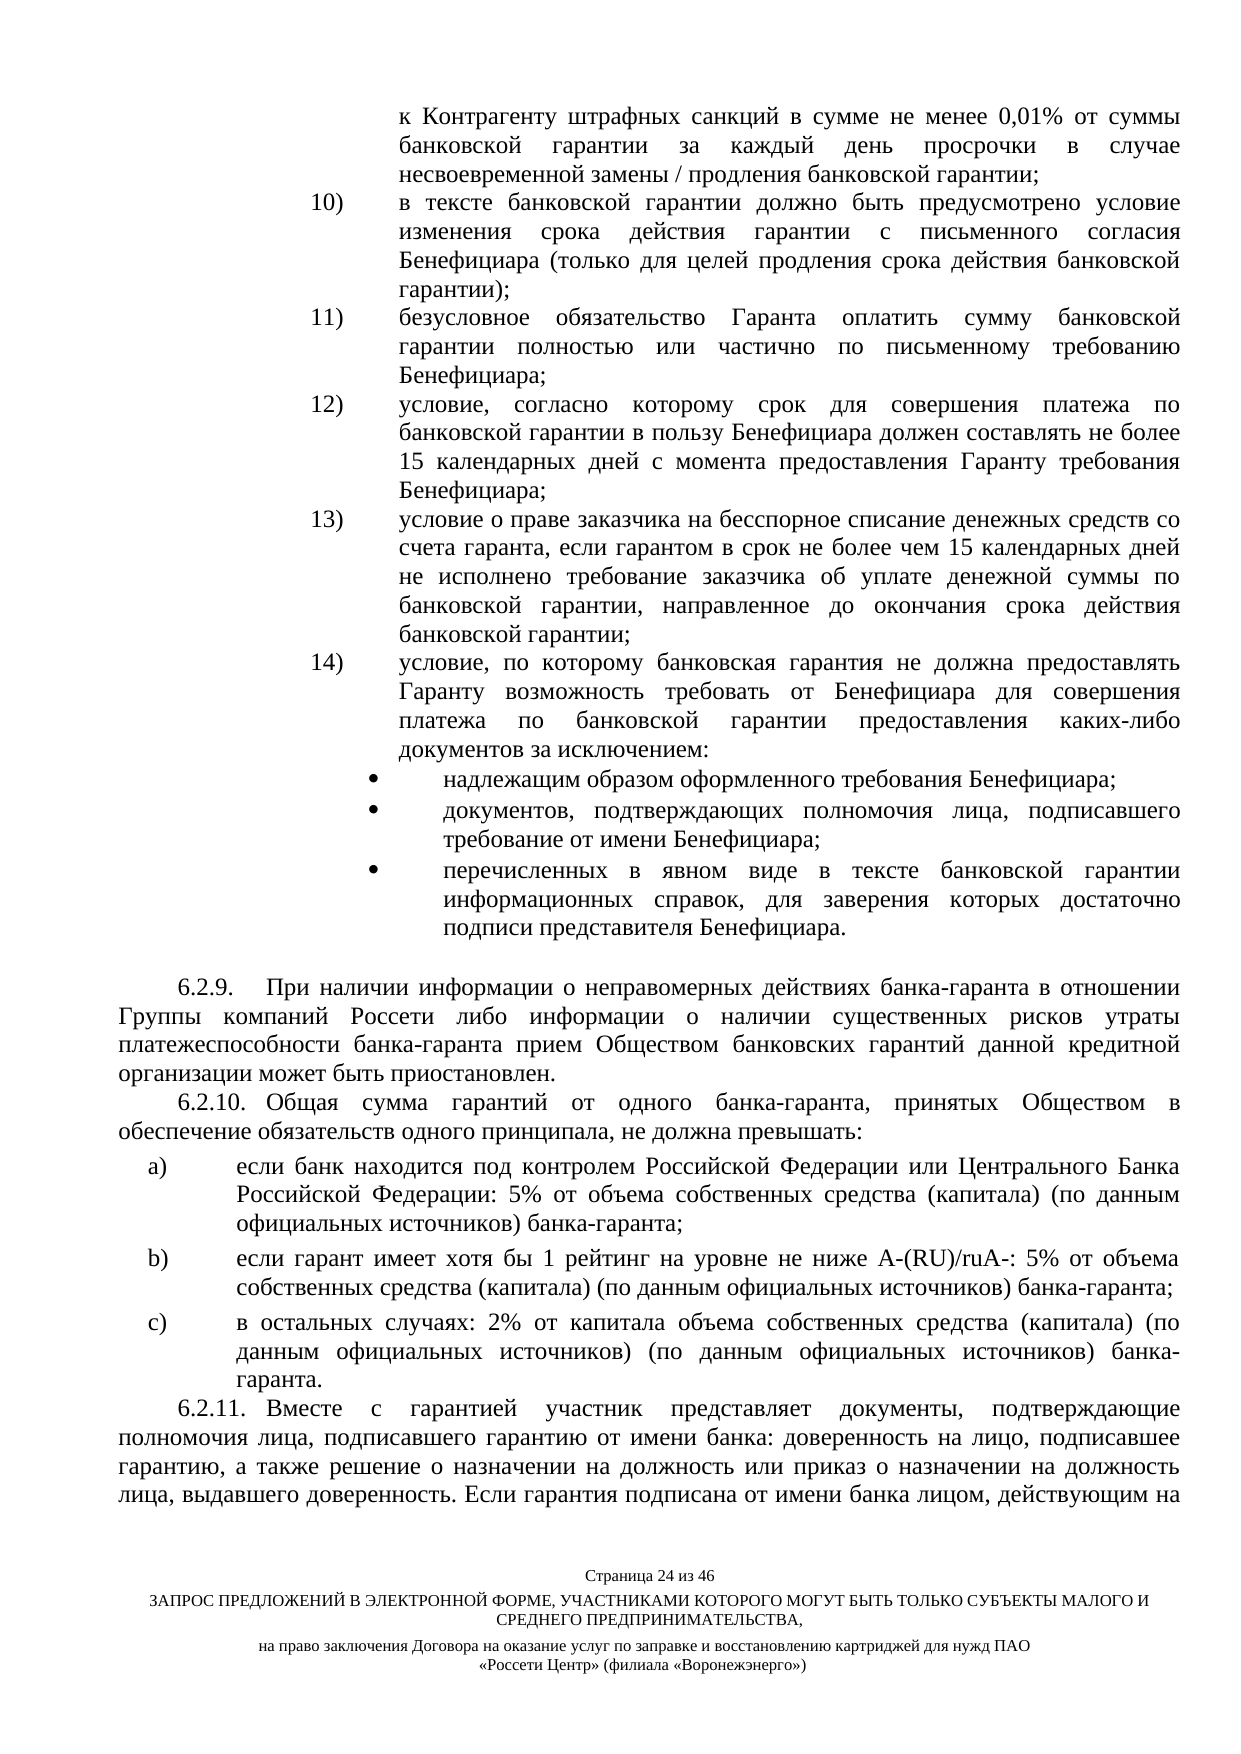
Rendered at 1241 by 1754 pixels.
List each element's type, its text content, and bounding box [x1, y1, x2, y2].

subtitle Общая сумма гарантий от одного банка-гаранта, принятых Обществом в обеспечение обязательств одного принципала, не должна превышать: [118, 1087, 1181, 1144]
list если банк находится под контролем Российской Федерации или Центрального Банка Российской Федерации: 5% от объема собственных средства (капитала) (по данным официальных источников) банка-гаранта; [148, 1151, 1181, 1237]
list документов, подтверждающих полномочия лица, подписавшего требование от имени Бенефициара; [369, 795, 1181, 853]
list в остальных случаях: 2% от капитала объема собственных средства (капитала) (по данным официальных источников) (по данным официальных источников) банка-гаранта. [148, 1307, 1181, 1393]
list если гарант имеет хотя бы 1 рейтинг на уровне не ниже A-(RU)/ruA-: 5% от объема собственных средства (капитала) (по данным официальных источников) банка-гаранта; [148, 1243, 1181, 1301]
subtitle При наличии информации о неправомерных действиях банка-гаранта в отношении Группы компаний Россети либо информации о наличии существенных рисков утраты платежеспособности банка-гаранта прием Обществом банковских гарантий данной кредитной организации может быть приостановлен. [118, 972, 1181, 1087]
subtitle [118, 1393, 1181, 1508]
list надлежащим образом оформленного требования Бенефициара; [369, 764, 1181, 793]
list условие, по которому банковская гарантия не должна предоставлять Гаранту возможность требовать от Бенефициара для совершения платежа по банковской гарантии предоставления каких-либо документов за исключением: [310, 647, 1181, 762]
list условие о праве заказчика на бесспорное списание денежных средств со счета гаранта, если гарантом в срок не более чем 15 календарных дней не исполнено требование заказчика об уплате денежной суммы по банковской гарантии, направленное до окончания срока действия банковской гарантии; [310, 504, 1181, 647]
list перечисленных в явном виде в тексте банковской гарантии информационных справок, для заверения которых достаточно подписи представителя Бенефициара. [369, 855, 1181, 941]
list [310, 101, 1181, 187]
list в тексте банковской гарантии должно быть предусмотрено условие изменения срока действия гарантии с письменного согласия Бенефициара (только для целей продления срока действия банковской гарантии); [310, 187, 1181, 302]
list безусловное обязательство Гаранта оплатить сумму банковской гарантии полностью или частично по письменному требованию Бенефициара; [310, 302, 1181, 389]
list условие, согласно которому срок для совершения платежа по банковской гарантии в пользу Бенефициара должен составлять не более 15 календарных дней с момента предоставления Гаранту требования Бенефициара; [310, 389, 1181, 504]
